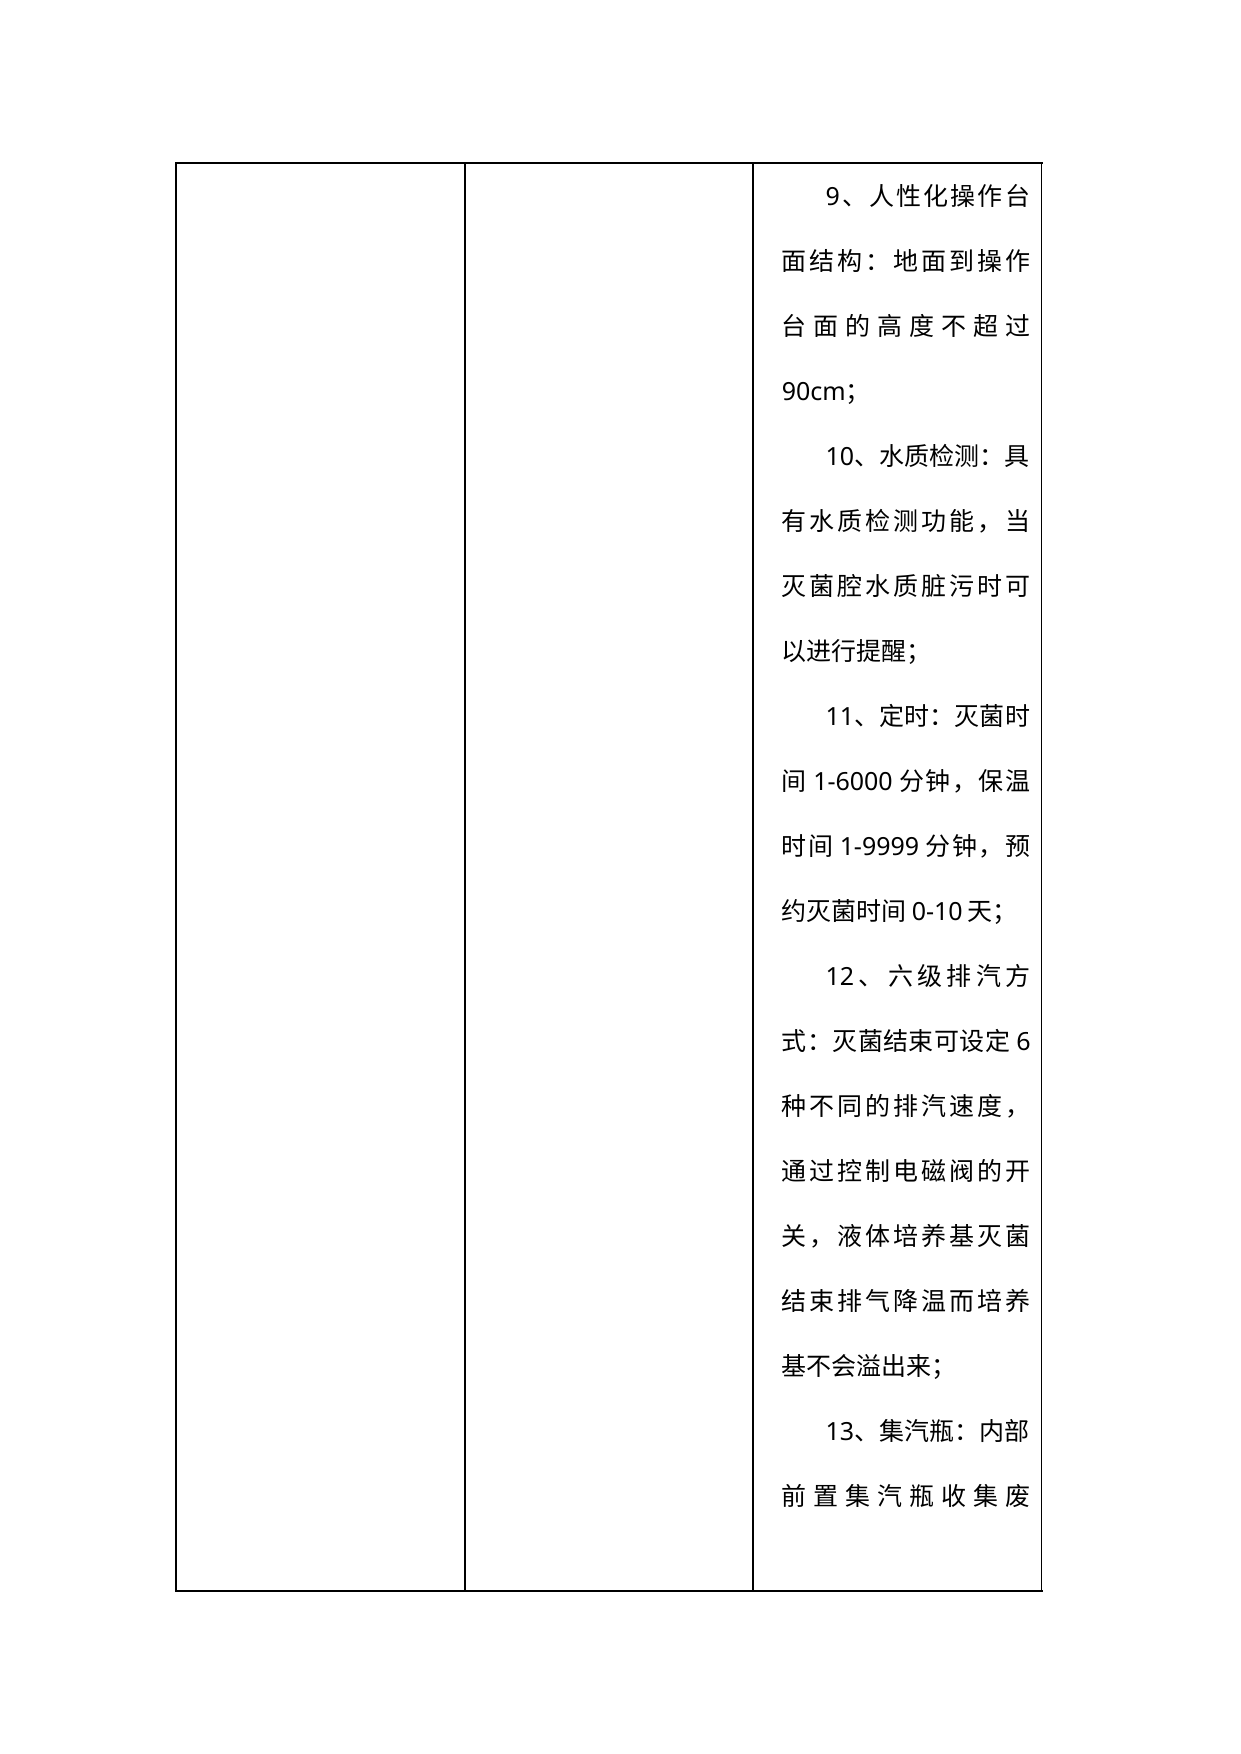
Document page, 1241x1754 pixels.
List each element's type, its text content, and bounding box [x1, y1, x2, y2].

table_cell [466, 164, 752, 1590]
table_cell 1 [177, 164, 464, 1590]
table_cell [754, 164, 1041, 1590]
